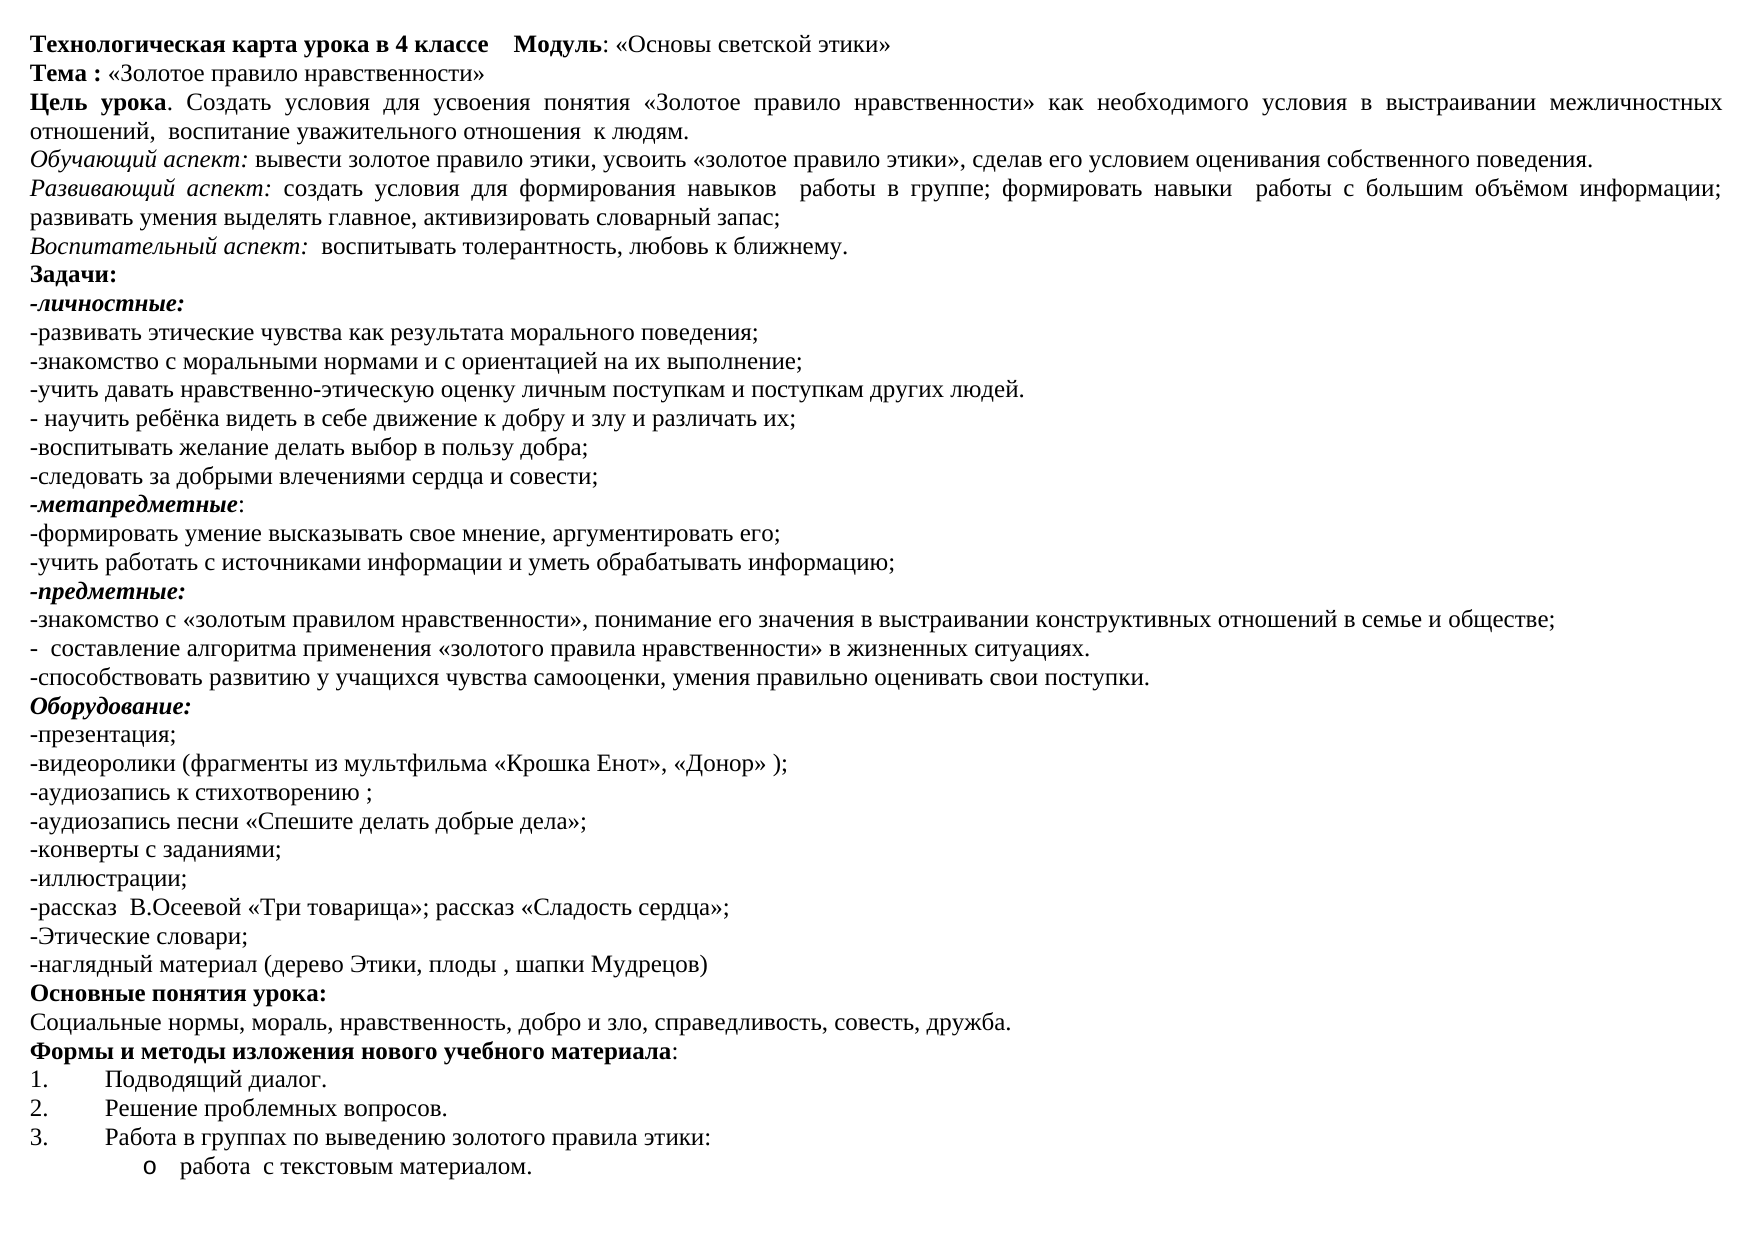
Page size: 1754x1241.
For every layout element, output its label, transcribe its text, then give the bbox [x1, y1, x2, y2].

text -рассказ В.Осеевой «Три товарища»; рассказ «Сладость сердца»; [29, 892, 1724, 921]
text - научить ребёнка видеть в себе движение к добру и злу и различать их; [29, 403, 1724, 432]
text Задачи: [29, 259, 1724, 288]
text -аудиозапись к стихотворению ; [29, 777, 1724, 806]
text Основные понятия урока: [29, 978, 1724, 1007]
text Формы и методы изложения нового учебного материала: [29, 1036, 1724, 1064]
list Решение проблемных вопросов. [29, 1093, 1724, 1122]
list работа с текстовым материалом. [142, 1151, 1724, 1182]
text Воспитательный аспект: воспитывать толерантность, любовь к ближнему. [29, 231, 1724, 259]
text Развивающий аспект: создать условия для формирования навыков работы в группе; формировать навыки работы с большим объёмом информации; развивать умения выделять главное, активизировать словарный запас; [29, 173, 1724, 231]
text -Этические словари; [29, 921, 1724, 949]
text -предметные: [29, 576, 1724, 604]
text -личностные: [29, 288, 1724, 317]
text -учить давать нравственно-этическую оценку личным поступкам и поступкам других людей. [29, 374, 1724, 403]
text Цель урока. Создать условия для усвоения понятия «Золотое правило нравственности» как необходимого условия в выстраивании межличностных отношений, воспитание уважительного отношения к людям. [29, 87, 1724, 144]
text -воспитывать желание делать выбор в пользу добра; [29, 432, 1724, 461]
text -видеоролики (фрагменты из мультфильма «Крошка Енот», «Донор» ); [29, 748, 1724, 777]
text -знакомство с моральными нормами и с ориентацией на их выполнение; [29, 346, 1724, 374]
text -учить работать с источниками информации и уметь обрабатывать информацию; [29, 547, 1724, 576]
text -формировать умение высказывать свое мнение, аргументировать его; [29, 518, 1724, 547]
text -следовать за добрыми влечениями сердца и совести; [29, 461, 1724, 489]
text -метапредметные: [29, 489, 1724, 518]
text -презентация; [29, 719, 1724, 748]
text -развивать этические чувства как результата морального поведения; [29, 317, 1724, 346]
text Тема : «Золотое правило нравственности» [29, 58, 1724, 87]
text -аудиозапись песни «Спешите делать добрые дела»; [29, 806, 1724, 834]
text -конверты с заданиями; [29, 834, 1724, 863]
text -знакомство с «золотым правилом нравственности», понимание его значения в выстраивании конструктивных отношений в семье и обществе; [29, 604, 1724, 633]
list Подводящий диалог. [29, 1064, 1724, 1093]
text Технологическая карта урока в 4 классе Модуль: «Основы светской этики» [29, 29, 1724, 58]
text Оборудование: [29, 691, 1724, 719]
text -иллюстрации; [29, 863, 1724, 892]
text Социальные нормы, мораль, нравственность, добро и зло, справедливость, совесть, дружба. [29, 1007, 1724, 1036]
text -наглядный материал (дерево Этики, плоды , шапки Мудрецов) [29, 949, 1724, 978]
text Обучающий аспект: вывести золотое правило этики, усвоить «золотое правило этики», сделав его условием оценивания собственного поведения. [29, 144, 1724, 173]
text -способствовать развитию у учащихся чувства самооценки, умения правильно оценивать свои поступки. [29, 662, 1724, 691]
text - составление алгоритма применения «золотого правила нравственности» в жизненных ситуациях. [29, 633, 1724, 662]
list Работа в группах по выведению золотого правила этики: [29, 1122, 1724, 1151]
